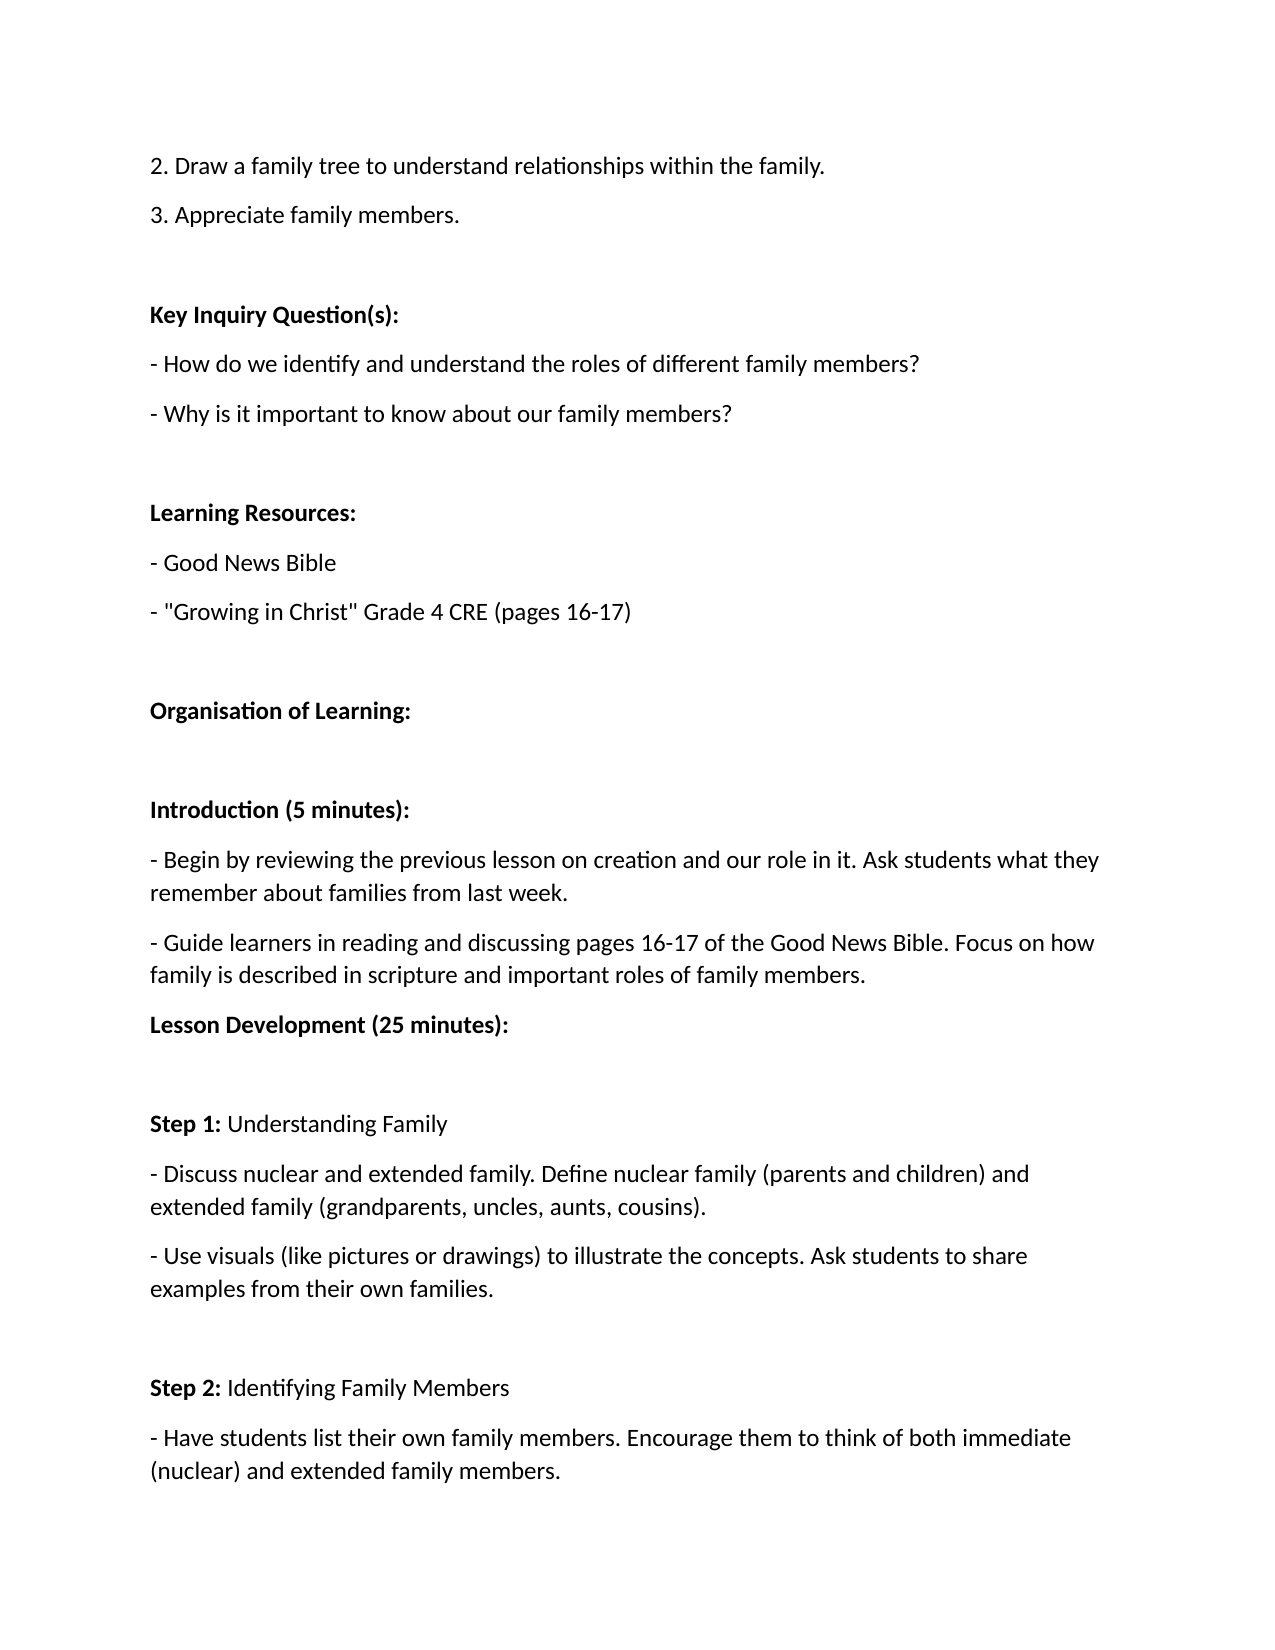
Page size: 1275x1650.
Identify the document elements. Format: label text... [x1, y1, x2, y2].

text - Have students list their own family members. Encourage them to think of both immediate (nuclear) and extended family members. [150, 1422, 1125, 1486]
text - Discuss nuclear and extended family. Define nuclear family (parents and children) and extended family (grandparents, uncles, aunts, cousins). [150, 1158, 1125, 1221]
text Step 1: Understanding Family [150, 1108, 1125, 1139]
text Key Inquiry Question(s): [150, 299, 1125, 329]
text 3. Appreciate family members. [150, 199, 1125, 230]
text - How do we identify and understand the roles of different family members? [150, 348, 1125, 379]
text Organisation of Learning: [150, 695, 1125, 726]
text Learning Resources: [150, 497, 1125, 528]
text Lesson Development (25 minutes): [150, 1009, 1125, 1040]
text - Guide learners in reading and discussing pages 16-17 of the Good News Bible. Focus on how family is described in scripture and important roles of family members. [150, 927, 1125, 990]
text - Why is it important to know about our family members? [150, 398, 1125, 428]
text - "Growing in Christ" Grade 4 CRE (pages 16-17) [150, 596, 1125, 627]
text - Begin by reviewing the previous lesson on creation and our role in it. Ask students what they remember about families from last week. [150, 844, 1125, 908]
text Step 2: Identifying Family Members [150, 1372, 1125, 1403]
text 2. Draw a family tree to understand relationships within the family. [150, 150, 1125, 181]
text - Good News Bible [150, 547, 1125, 577]
text - Use visuals (like pictures or drawings) to illustrate the concepts. Ask students to share examples from their own families. [150, 1240, 1125, 1304]
text Introduction (5 minutes): [150, 794, 1125, 825]
